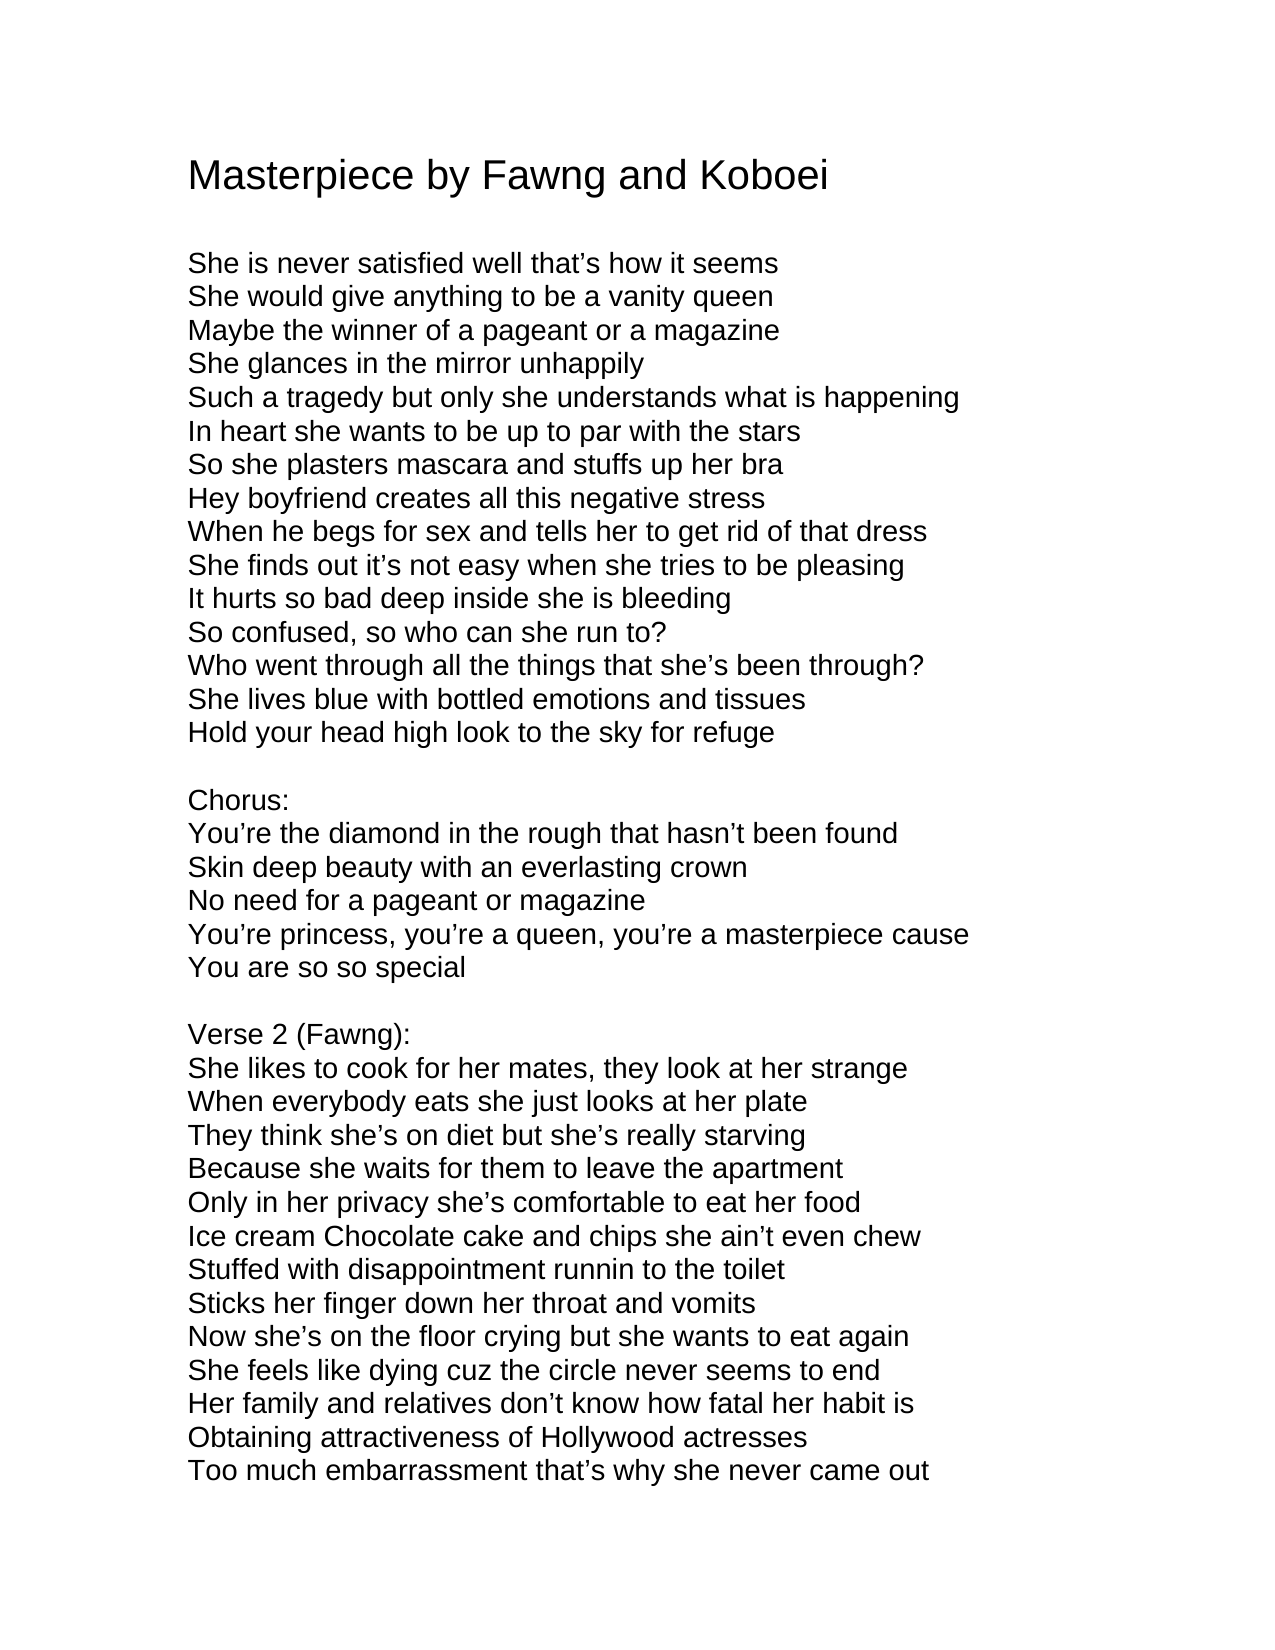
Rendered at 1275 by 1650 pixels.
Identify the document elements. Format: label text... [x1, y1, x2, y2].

text Ice cream Chocolate cake and chips she ain’t even chew [187, 1218, 1087, 1252]
text She feels like dying cuz the circle never seems to end [187, 1353, 1087, 1386]
text Chorus: [187, 782, 1087, 816]
text They think she’s on diet but she’s really starving [187, 1118, 1087, 1151]
text Obtaining attractiveness of Hollywood actresses [187, 1420, 1087, 1453]
text She is never satisfied well that’s how it seems [187, 246, 1087, 279]
text So confused, so who can she run to? [187, 615, 1087, 648]
text Because she waits for them to leave the apartment [187, 1151, 1087, 1185]
text She would give anything to be a vanity queen [187, 279, 1087, 313]
text She lives blue with bottled emotions and tissues [187, 682, 1087, 715]
text So she plasters mascara and stuffs up her bra [187, 447, 1087, 481]
text When everybody eats she just looks at her plate [187, 1084, 1087, 1118]
text It hurts so bad deep inside she is bleeding [187, 581, 1087, 615]
text You’re princess, you’re a queen, you’re a masterpiece cause [187, 917, 1087, 950]
text Her family and relatives don’t know how fatal her habit is [187, 1386, 1087, 1420]
text Only in her privacy she’s comfortable to eat her food [187, 1185, 1087, 1218]
text Who went through all the things that she’s been through? [187, 648, 1087, 682]
text Such a tragedy but only she understands what is happening [187, 380, 1087, 413]
text You are so so special [187, 950, 1087, 984]
text Hey boyfriend creates all this negative stress [187, 481, 1087, 514]
text Too much embarrassment that’s why she never came out [187, 1453, 1087, 1487]
text Now she’s on the floor crying but she wants to eat again [187, 1319, 1087, 1353]
text No need for a pageant or magazine [187, 883, 1087, 917]
text Hold your head high look to the sky for refuge [187, 715, 1087, 749]
text In heart she wants to be up to par with the stars [187, 413, 1087, 447]
text Skin deep beauty with an everlasting crown [187, 849, 1087, 883]
text Masterpiece by Fawng and Koboei [187, 150, 1087, 198]
text Sticks her finger down her throat and vomits [187, 1286, 1087, 1319]
text You’re the diamond in the rough that hasn’t been found [187, 816, 1087, 849]
text Stuffed with disappointment runnin to the toilet [187, 1252, 1087, 1286]
text When he begs for sex and tells her to get rid of that dress [187, 514, 1087, 548]
text Verse 2 (Fawng): [187, 1017, 1087, 1051]
text She glances in the mirror unhappily [187, 346, 1087, 380]
text Maybe the winner of a pageant or a magazine [187, 313, 1087, 346]
text She likes to cook for her mates, they look at her strange [187, 1051, 1087, 1084]
text She finds out it’s not easy when she tries to be pleasing [187, 548, 1087, 581]
